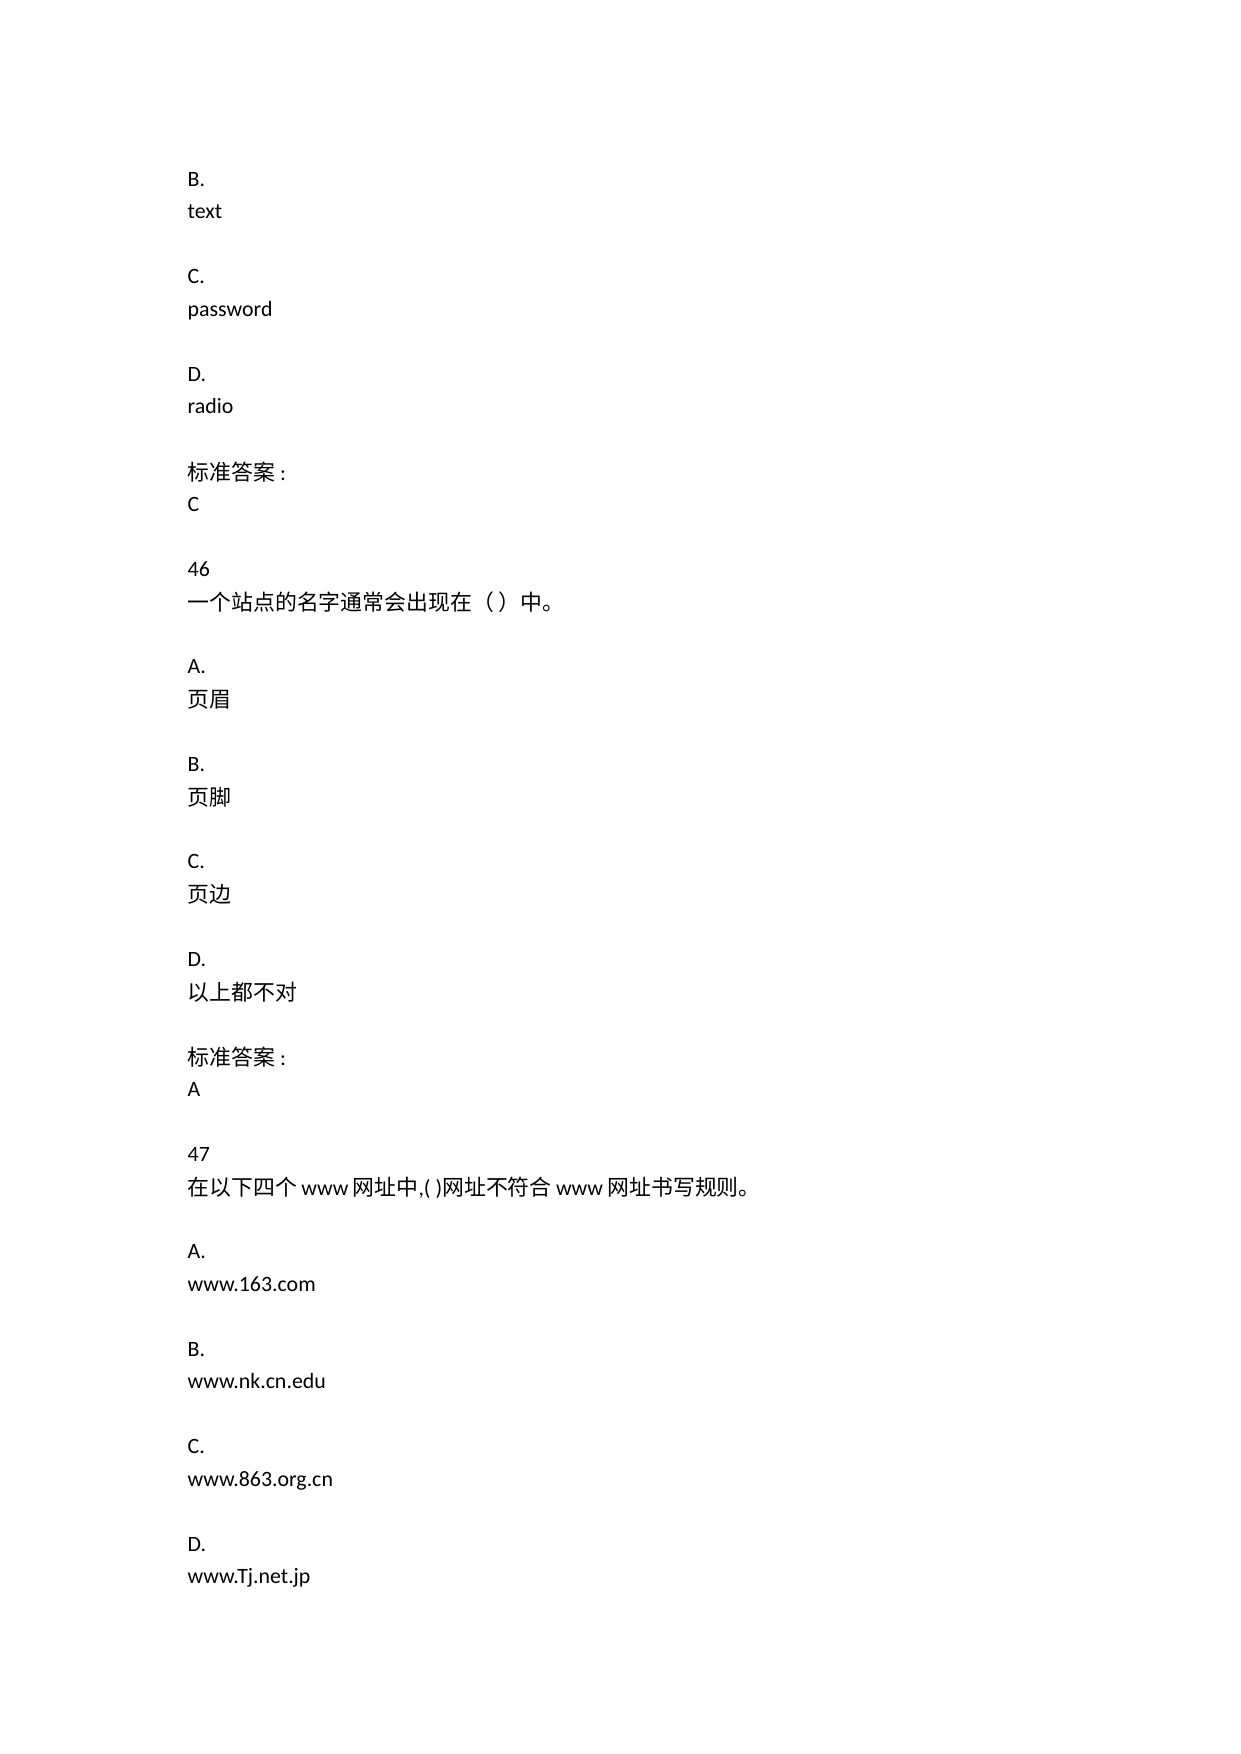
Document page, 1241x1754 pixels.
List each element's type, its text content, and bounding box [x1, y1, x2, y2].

text radio [187, 389, 1053, 422]
text B. [187, 1332, 1053, 1364]
text 46 [187, 552, 1053, 584]
text C. [187, 259, 1053, 292]
text 页脚 [187, 779, 1053, 812]
text 以上都不对 [187, 974, 1053, 1007]
text A. [187, 1234, 1053, 1267]
text C. [187, 844, 1053, 877]
text 标准答案 : [187, 1039, 1053, 1072]
text 一个站点的名字通常会出现在（ ）中。 [187, 584, 1053, 617]
text 页边 [187, 877, 1053, 909]
text C. [187, 1429, 1053, 1462]
text C [187, 487, 1053, 519]
text 47 [187, 1137, 1053, 1169]
text 在以下四个www网址中,( )网址不符合www网址书写规则。 [187, 1169, 1053, 1202]
text D. [187, 942, 1053, 974]
text A. [187, 649, 1053, 682]
text B. [187, 747, 1053, 779]
text password [187, 292, 1053, 324]
text www.Tj.net.jp [187, 1559, 1053, 1592]
text 标准答案 : [187, 454, 1053, 487]
text text [187, 194, 1053, 227]
text 页眉 [187, 682, 1053, 714]
text D. [187, 1527, 1053, 1559]
text www.863.org.cn [187, 1462, 1053, 1494]
text www.nk.cn.edu [187, 1364, 1053, 1397]
text B. [187, 162, 1053, 194]
text www.163.com [187, 1267, 1053, 1299]
text D. [187, 357, 1053, 389]
text A [187, 1072, 1053, 1104]
